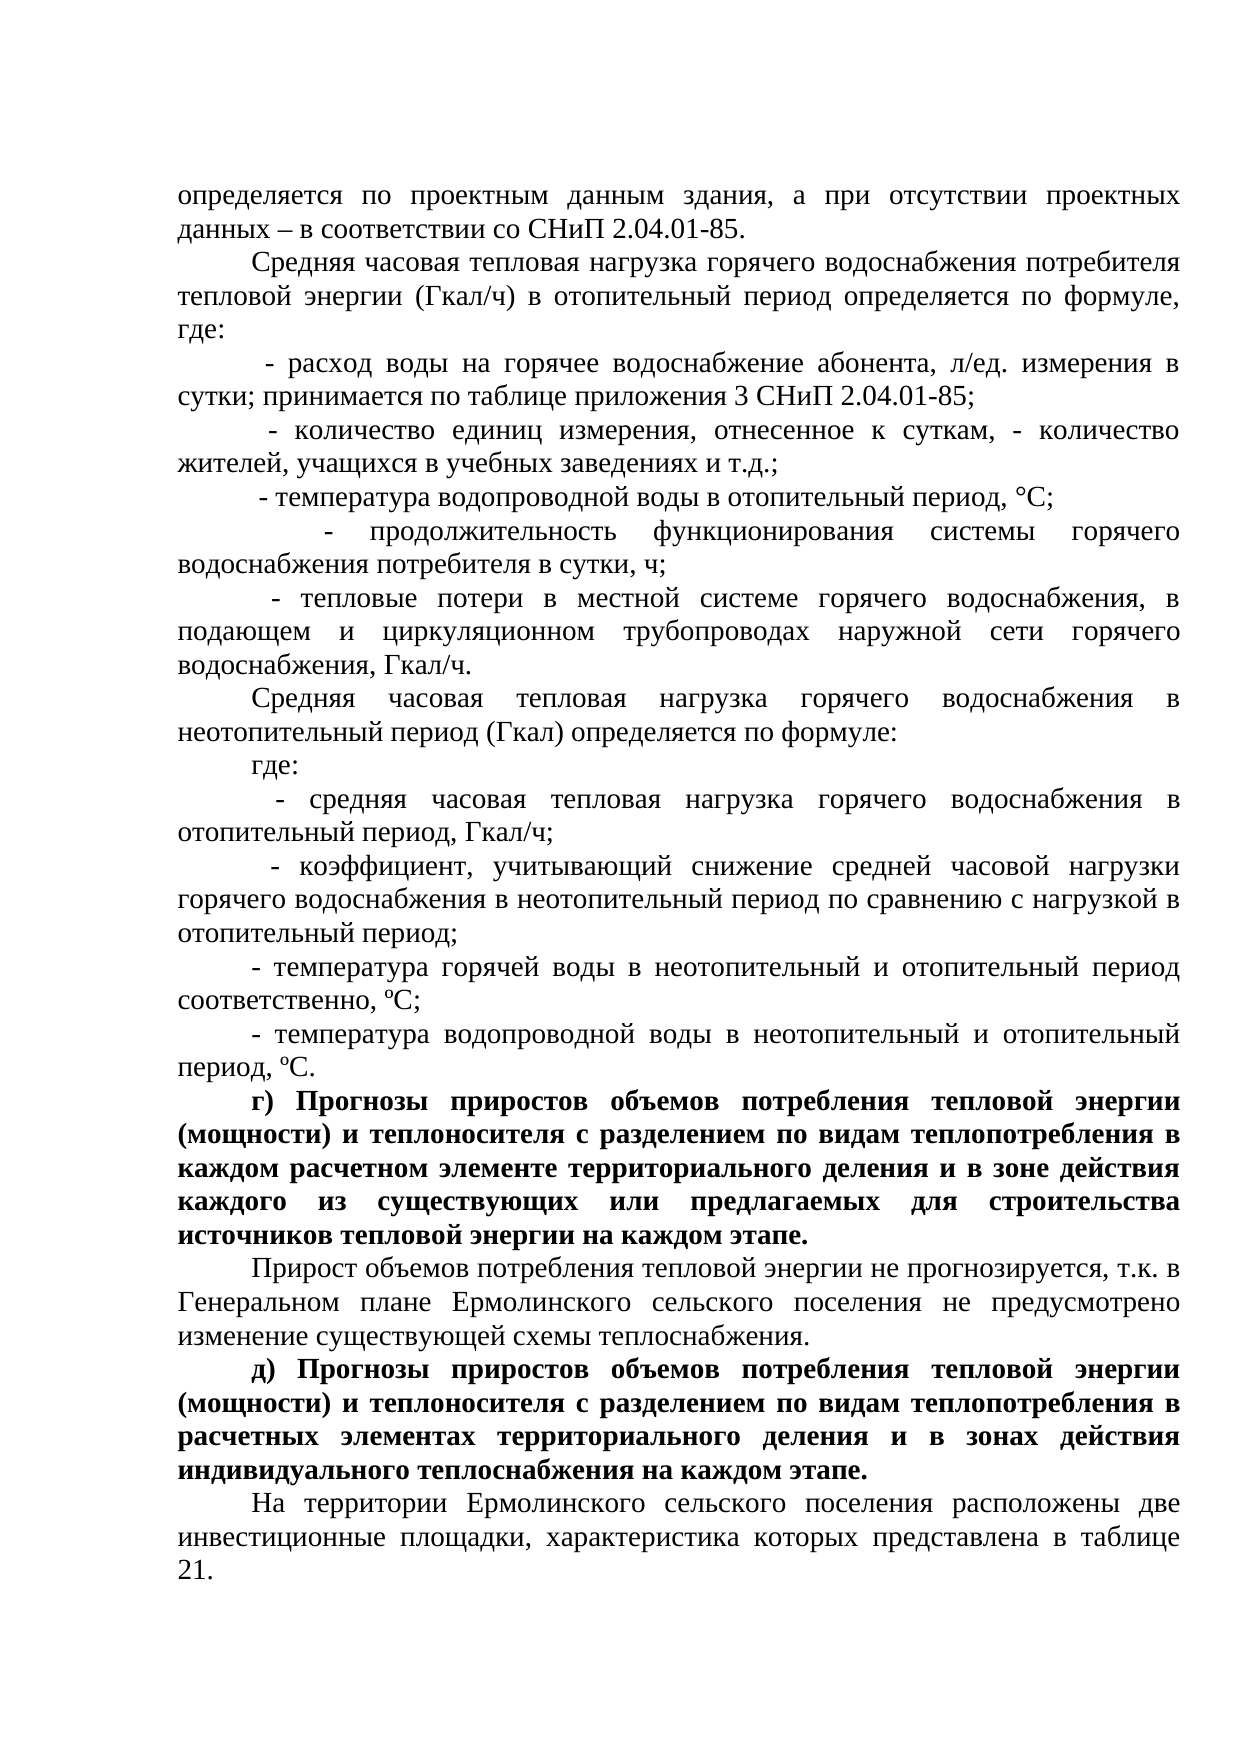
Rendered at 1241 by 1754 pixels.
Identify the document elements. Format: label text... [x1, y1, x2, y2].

text - тепловые потери в местной системе горячего водоснабжения, в подающем и циркуляционном трубопроводах наружной сети горячего водоснабжения, Гкал/ч. [177, 580, 1181, 680]
text - продолжительность функционирования системы горячего водоснабжения потребителя в сутки, ч; [177, 513, 1181, 580]
text г) Прогнозы приростов объемов потребления тепловой энергии (мощности) и теплоносителя с разделением по видам теплопотребления в каждом расчетном элементе территориального деления и в зоне действия каждого из существующих или предлагаемых для строительства источников тепловой энергии на каждом этапе. [177, 1083, 1181, 1251]
text Средняя часовая тепловая нагрузка горячего водоснабжения в неотопительный период (Гкал) определяется по формуле: [177, 680, 1181, 747]
text где: [177, 747, 1181, 781]
text Средняя часовая тепловая нагрузка горячего водоснабжения потребителя тепловой энергии (Гкал/ч) в отопительный период определяется по формуле, где: [177, 244, 1181, 345]
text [177, 177, 1181, 244]
text - коэффициент, учитывающий снижение средней часовой нагрузки горячего водоснабжения в неотопительный период по сравнению с нагрузкой в отопительный период; [177, 848, 1181, 949]
text На территории Ермолинского сельского поселения расположены две инвестиционные площадки, характеристика которых представлена в таблице 21. [177, 1485, 1181, 1586]
text - расход воды на горячее водоснабжение абонента, л/ед. измерения в сутки; принимается по таблице приложения 3 СНиП 2.04.01-85; [177, 345, 1181, 412]
text - средняя часовая тепловая нагрузка горячего водоснабжения в отопительный период, Гкал/ч; [177, 781, 1181, 848]
text - температура горячей воды в неотопительный и отопительный период соответственно, ºС; [177, 949, 1181, 1016]
text д) Прогнозы приростов объемов потребления тепловой энергии (мощности) и теплоносителя с разделением по видам теплопотребления в расчетных элементах территориального деления и в зонах действия индивидуального теплоснабжения на каждом этапе. [177, 1351, 1181, 1485]
text Прирост объемов потребления тепловой энергии не прогнозируется, т.к. в Генеральном плане Ермолинского сельского поселения не предусмотрено изменение существующей схемы теплоснабжения. [177, 1251, 1181, 1351]
text - температура водопроводной воды в неотопительный и отопительный период, ºС. [177, 1016, 1181, 1083]
text - количество единиц измерения, отнесенное к суткам, - количество жителей, учащихся в учебных заведениях и т.д.; [177, 412, 1181, 479]
text - температура водопроводной воды в отопительный период, °С; [177, 479, 1181, 513]
